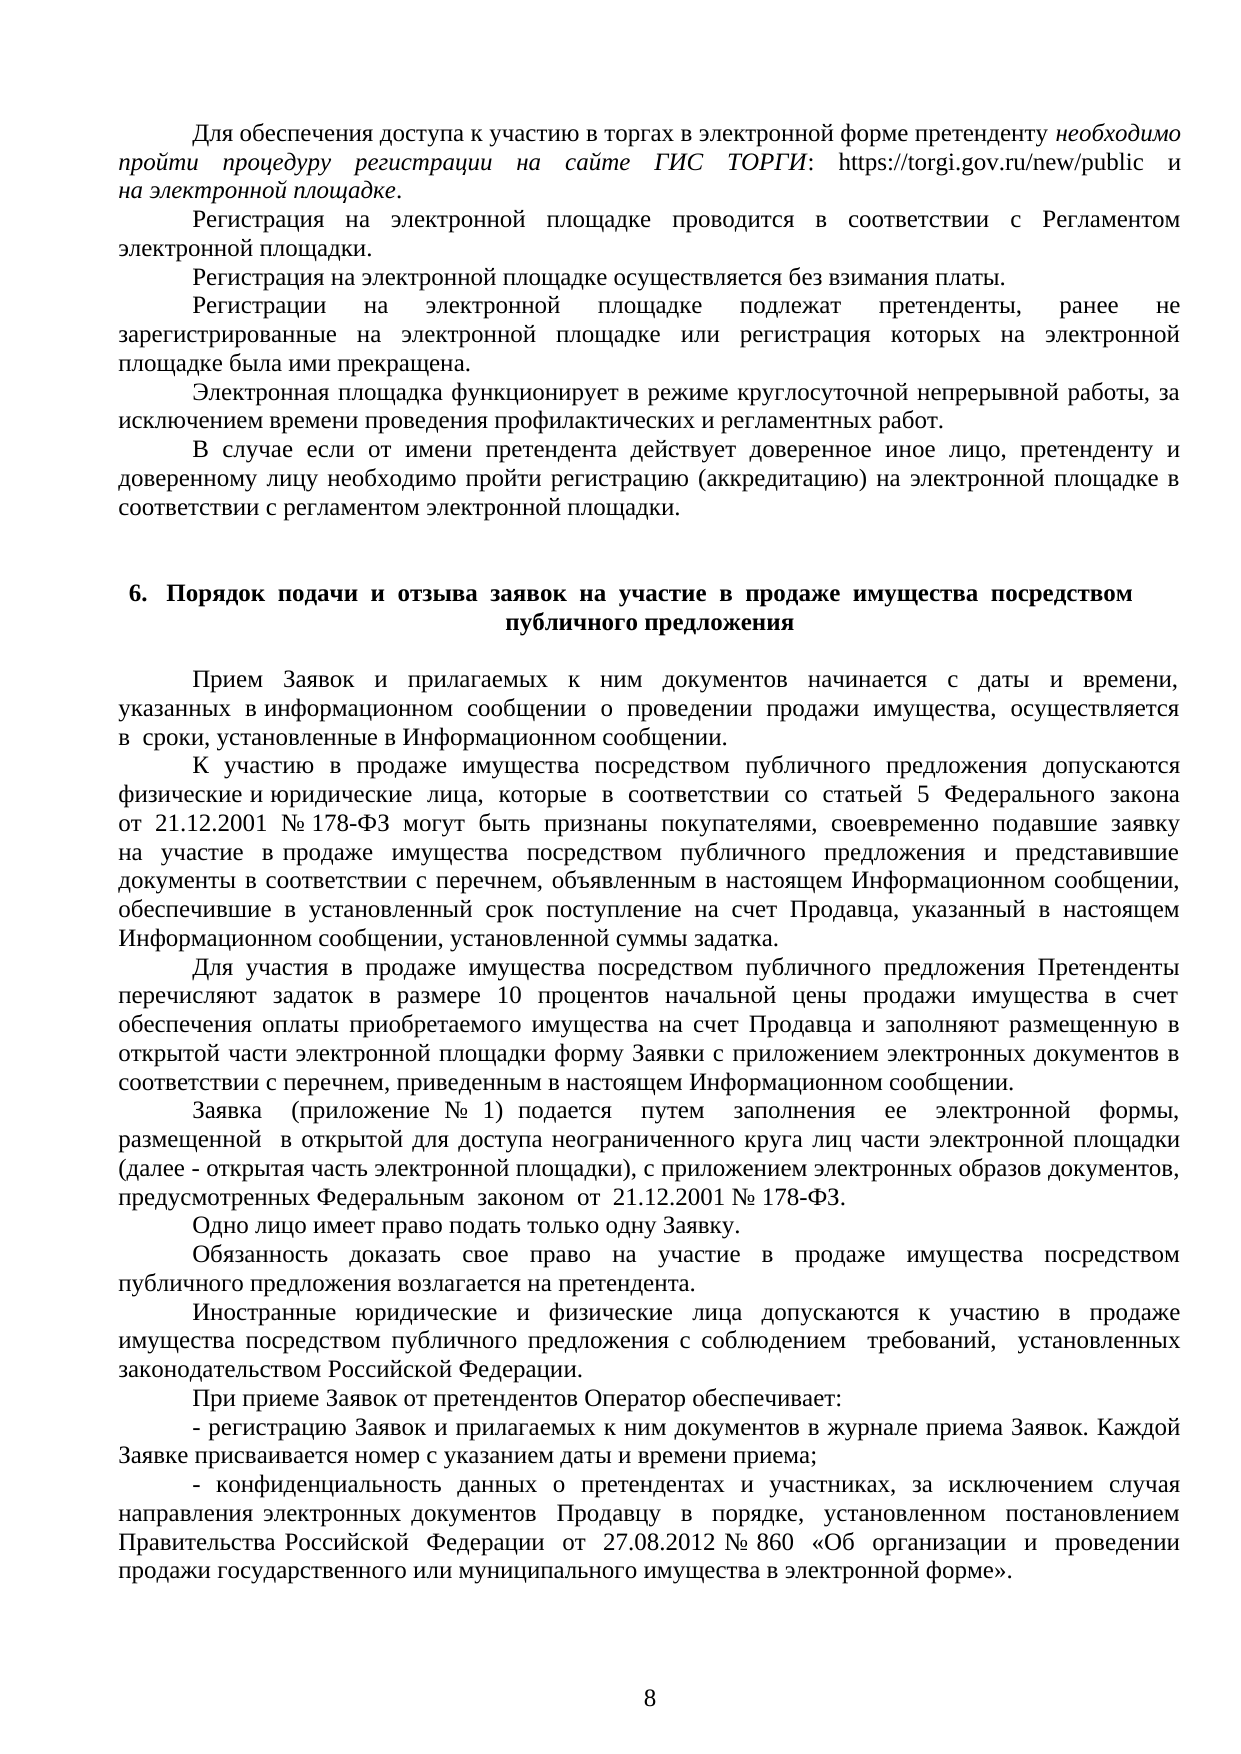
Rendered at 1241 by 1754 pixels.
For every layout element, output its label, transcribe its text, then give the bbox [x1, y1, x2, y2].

text В случае если от имени претендента действует доверенное иное лицо, претенденту и доверенному лицу необходимо пройти регистрацию (аккредитацию) на электронной площадке в соответствии с регламентом электронной площадки. [118, 434, 1181, 521]
text Регистрация на электронной площадке осуществляется без взимания платы. [118, 262, 1181, 291]
text Регистрации на электронной площадке подлежат претенденты, ранее не зарегистрированные на электронной площадке или регистрация которых на электронной площадке была ими прекращена. [118, 291, 1181, 377]
text Обязанность доказать свое право на участие в продаже имущества посредством публичного предложения возлагается на претендента. [118, 1239, 1181, 1297]
text К участию в продаже имущества посредством публичного предложения допускаются физические и юридические лица, которые в соответствии со статьей 5 Федерального закона от 21.12.2001 № 178-ФЗ могут быть признаны покупателями, своевременно подавшие заявку на участие в продаже имущества посредством публичного предложения и представившие документы в соответствии с перечнем, объявленным в настоящем Информационном сообщении, обеспечившие в установленный срок поступление на счет Продавца, указанный в настоящем Информационном сообщении, установленной суммы задатка. [118, 751, 1181, 952]
text - регистрацию Заявок и прилагаемых к ним документов в журнале приема Заявок. Каждой Заявке присваивается номер с указанием даты и времени приема; [118, 1412, 1181, 1469]
text Регистрация на электронной площадке проводится в соответствии с Регламентом электронной площадки. [118, 204, 1181, 262]
text Прием Заявок и прилагаемых к ним документов начинается с даты и времени, указанных в информационном сообщении о проведении продажи имущества, осуществляется в сроки, установленные в Информационном сообщении. [118, 664, 1181, 751]
text При приеме Заявок от претендентов Оператор обеспечивает: [118, 1383, 1181, 1412]
text Одно лицо имеет право подать только одну Заявку. [118, 1211, 1181, 1239]
text Иностранные юридические и физические лица допускаются к участию в продаже имущества посредством публичного предложения с соблюдением требований, установленных законодательством Российской Федерации. [118, 1297, 1181, 1383]
list Порядок подачи и отзыва заявок на участие в продаже имущества посредством публичного предложения [81, 578, 1181, 636]
text Электронная площадка функционирует в режиме круглосуточной непрерывной работы, за исключением времени проведения профилактических и регламентных работ. [118, 377, 1181, 434]
text Заявка (приложение № 1) подается путем заполнения ее электронной формы, размещенной в открытой для доступа неограниченного круга лиц части электронной площадки (далее - открытая часть электронной площадки), с приложением электронных образов документов, предусмотренных Федеральным законом от 21.12.2001 № 178-ФЗ. [118, 1096, 1181, 1211]
text Для обеспечения доступа к участию в торгах в электронной форме претенденту необходимо пройти процедуру регистрации на сайте ГИС ТОРГИ: https://torgi.gov.ru/new/public и на электронной площадке. [118, 118, 1181, 204]
text - конфиденциальность данных о претендентах и участниках, за исключением случая направления электронных документов Продавцу в порядке, установленном постановлением Правительства Российской Федерации от 27.08.2012 № 860 «Об организации и проведении продажи государственного или муниципального имущества в электронной форме». [118, 1469, 1181, 1584]
text Для участия в продаже имущества посредством публичного предложения Претенденты перечисляют задаток в размере 10 процентов начальной цены продажи имущества в счет обеспечения оплаты приобретаемого имущества на счет Продавца и заполняют размещенную в открытой части электронной площадки форму Заявки с приложением электронных документов в соответствии с перечнем, приведенным в настоящем Информационном сообщении. [118, 952, 1181, 1096]
